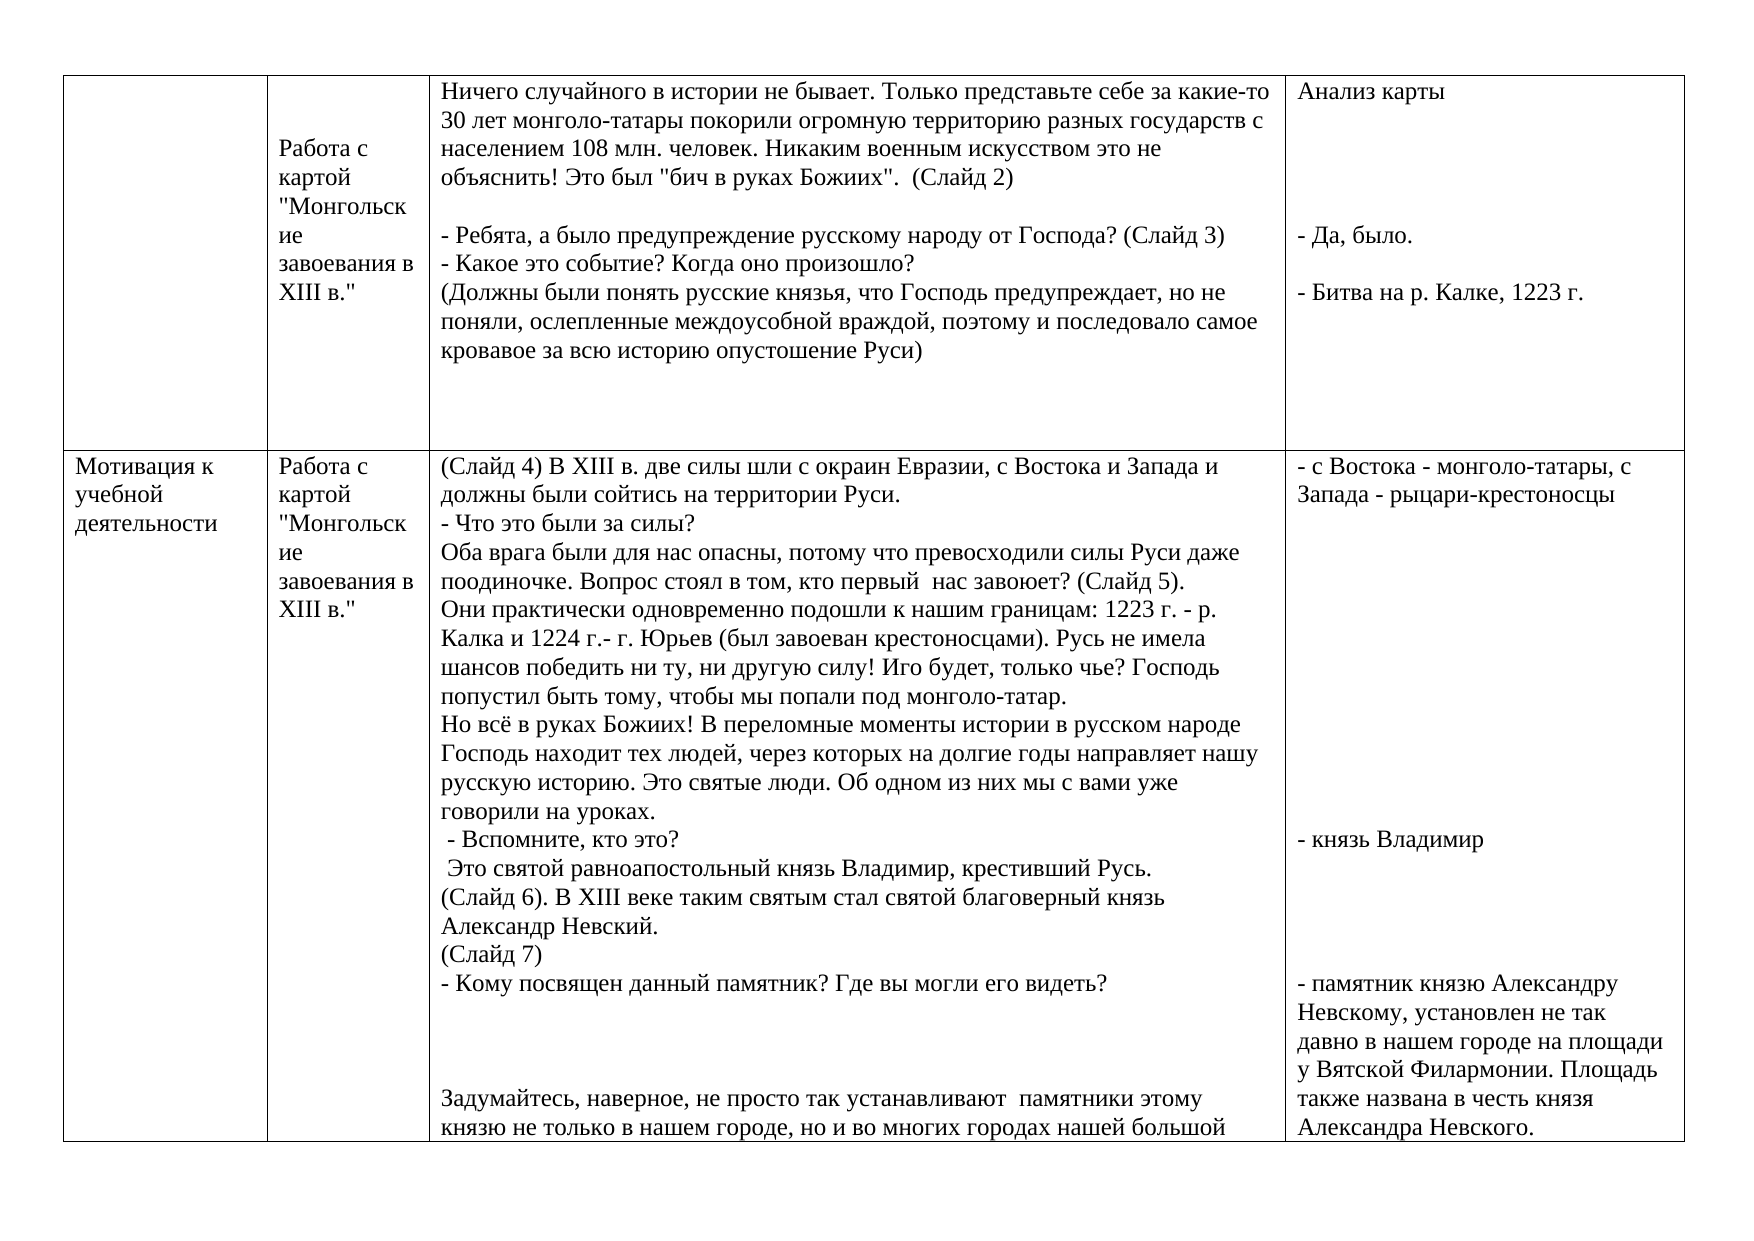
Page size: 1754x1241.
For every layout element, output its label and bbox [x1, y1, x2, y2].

table_cell [268, 451, 429, 1141]
table_cell [1286, 451, 1684, 1141]
table_cell [1286, 76, 1684, 450]
table_cell [64, 451, 267, 1141]
table_cell [430, 451, 1285, 1141]
table_cell [268, 76, 429, 450]
table_cell [430, 76, 1285, 450]
table_cell [64, 76, 267, 450]
